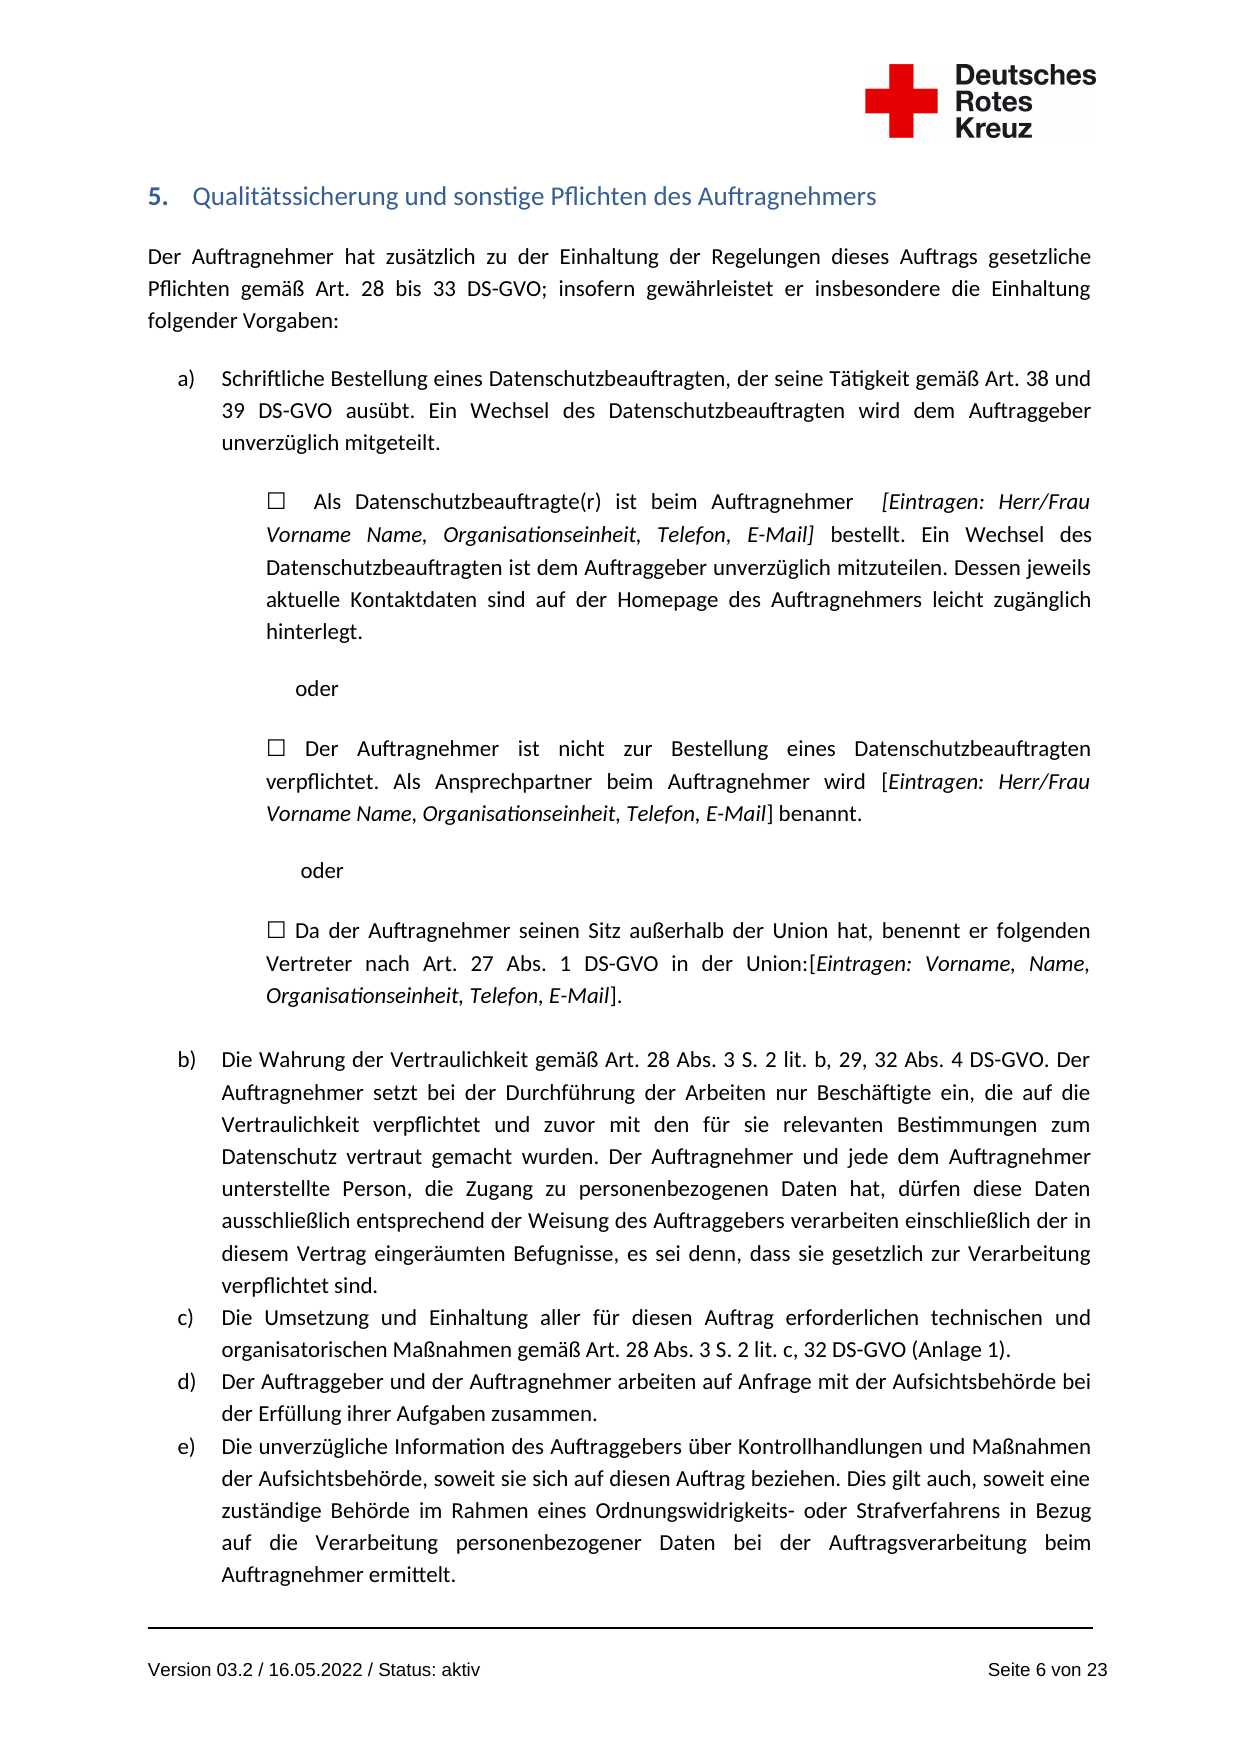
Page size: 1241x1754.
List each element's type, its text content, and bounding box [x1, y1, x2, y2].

text Der Auftragnehmer hat zusätzlich zu der Einhaltung der Regelungen dieses Auftrags gesetzliche Pflichten gemäß Art. 28 bis 33 DS-GVO; insofern gewährleistet er insbesondere die Einhaltung folgender Vorgaben: [148, 242, 1093, 334]
text oder [266, 856, 1093, 884]
text oder [266, 674, 1093, 702]
list Schriftliche Bestellung eines Datenschutzbeauftragten, der seine Tätigkeit gemäß Art. 38 und 39 DS-GVO ausübt. Ein Wechsel des Datenschutzbeauftragten wird dem Auftraggeber unverzüglich mitgeteilt. [177, 364, 1093, 456]
list Die unverzügliche Information des Auftraggebers über Kontrollhandlungen und Maßnahmen der Aufsichtsbehörde, soweit sie sich auf diesen Auftrag beziehen. Dies gilt auch, soweit eine zuständige Behörde im Rahmen eines Ordnungswidrigkeits- oder Strafverfahrens in Bezug auf die Verarbeitung personenbezogener Daten bei der Auftragsverarbeitung beim Auftragnehmer ermittelt. [177, 1432, 1093, 1588]
list Die Umsetzung und Einhaltung aller für diesen Auftrag erforderlichen technischen und organisatorischen Maßnahmen gemäß Art. 28 Abs. 3 S. 2 lit. c, 32 DS-GVO (Anlage 1). [177, 1303, 1093, 1363]
list Da der Auftragnehmer seinen Sitz außerhalb der Union hat, benennt er folgenden Vertreter nach Art. 27 Abs. 1 DS-GVO in der Union: [266, 913, 1093, 1009]
list Der Auftraggeber und der Auftragnehmer arbeiten auf Anfrage mit der Aufsichtsbehörde bei der Erfüllung ihrer Aufgaben zusammen. [177, 1367, 1093, 1428]
text Als Datenschutzbeauftragte(r) ist beim Auftragnehmer bestellt. Ein Wechsel des Datenschutzbeauftragten ist dem Auftraggeber unverzüglich mitzuteilen. Dessen jeweils aktuelle Kontaktdaten sind auf der Homepage des Auftragnehmers leicht zugänglich hinterlegt. [266, 485, 1093, 645]
list Der Auftragnehmer ist nicht zur Bestellung eines Datenschutzbeauftragten verpflichtet. Als Ansprechpartner beim Auftragnehmer wird ] benannt. [266, 732, 1093, 827]
picture [865, 64, 1096, 138]
subtitle Qualitätssicherung und sonstige Pflichten des Auftragnehmers [148, 179, 1093, 212]
list Die Wahrung der Vertraulichkeit gemäß Art. 28 Abs. 3 S. 2 lit. b, 29, 32 Abs. 4 DS-GVO. Der Auftragnehmer setzt bei der Durchführung der Arbeiten nur Beschäftigte ein, die auf die Vertraulichkeit verpflichtet und zuvor mit den für sie relevanten Bestimmungen zum Datenschutz vertraut gemacht wurden. Der Auftragnehmer und jede dem Auftragnehmer unterstellte Person, die Zugang zu personenbezogenen Daten hat, dürfen diese Daten ausschließlich entsprechend der Weisung des Auftraggebers verarbeiten einschließlich der in diesem Vertrag eingeräumten Befugnisse, es sei denn, dass sie gesetzlich zur Verarbeitung verpflichtet sind. [177, 1046, 1093, 1299]
